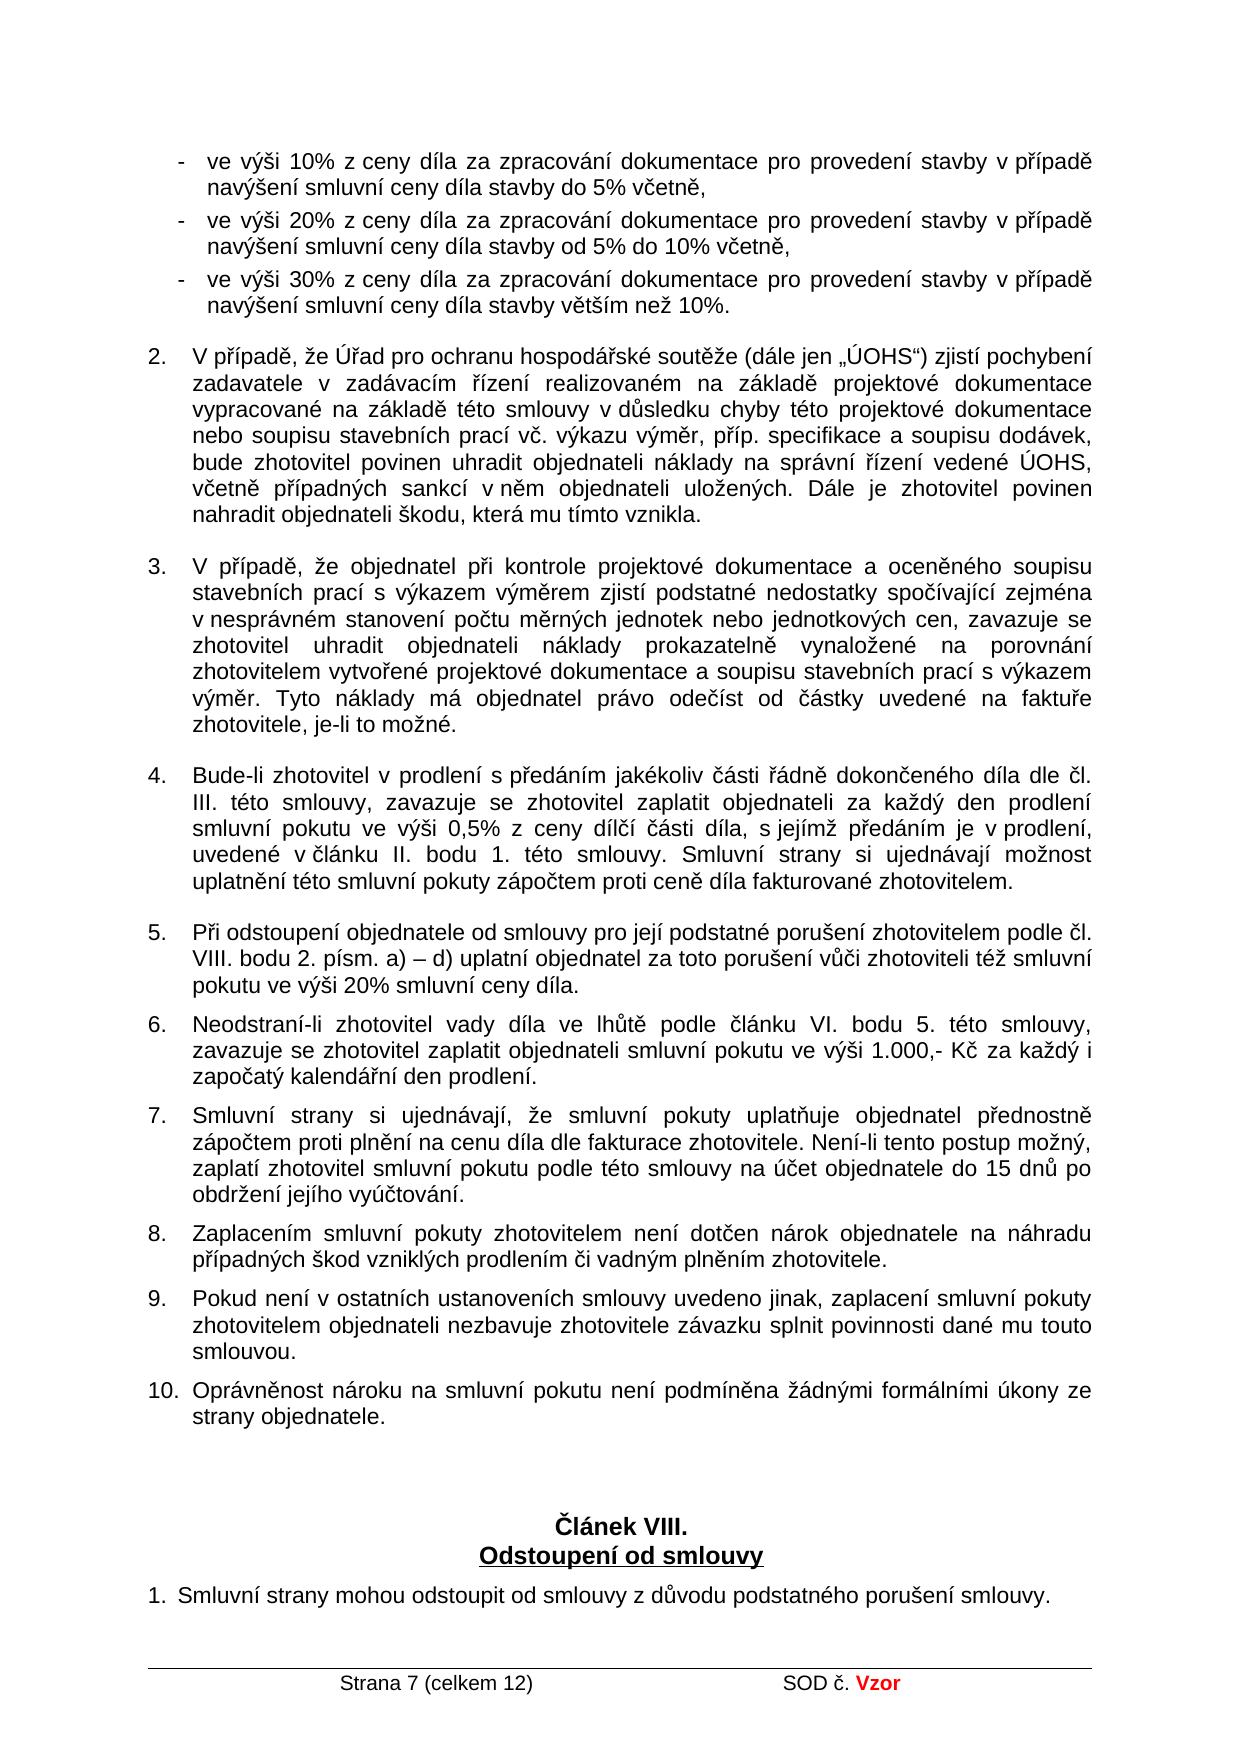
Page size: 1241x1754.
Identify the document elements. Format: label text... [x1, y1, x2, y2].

list ve výši 10% z ceny díla za zpracování dokumentace pro provedení stavby v případě navýšení smluvní ceny díla stavby do 5% včetně, [177, 148, 1092, 200]
list V případě, že Úřad pro ochranu hospodářské soutěže (dále jen „ÚOHS“) zjistí pochybení zadavatele v zadávacím řízení realizovaném na základě projektové dokumentace vypracované na základě této smlouvy v důsledku chyby této projektové dokumentace nebo soupisu stavebních prací vč. výkazu výměr, příp. specifikace a soupisu dodávek, bude zhotovitel povinen uhradit objednateli náklady na správní řízení vedené ÚOHS, včetně případných sankcí v něm objednateli uložených. Dále je zhotovitel povinen nahradit objednateli škodu, která mu tímto vznikla. [148, 343, 1092, 528]
list Smluvní strany si ujednávají, že smluvní pokuty uplatňuje objednatel přednostně zápočtem proti plnění na cenu díla dle fakturace zhotovitele. Není-li tento postup možný, zaplatí zhotovitel smluvní pokutu podle této smlouvy na účet objednatele do 15 dnů po obdržení jejího vyúčtování. [148, 1102, 1092, 1208]
text 1. Smluvní strany mohou odstoupit od smlouvy z důvodu podstatného porušení smlouvy. [148, 1582, 1092, 1608]
list ve výši 20% z ceny díla za zpracování dokumentace pro provedení stavby v případě navýšení smluvní ceny díla stavby od 5% do 10% včetně, [177, 207, 1092, 259]
list Bude-li zhotovitel v prodlení s předáním jakékoliv části řádně dokončeného díla dle čl. III. této smlouvy, zavazuje se zhotovitel zaplatit objednateli za každý den prodlení smluvní pokutu ve výši 0,5% z ceny dílčí části díla, s jejímž předáním je v prodlení, uvedené v článku II. bodu 1. této smlouvy. Smluvní strany si ujednávají možnost uplatnění této smluvní pokuty zápočtem proti ceně díla fakturované zhotovitelem. [148, 762, 1092, 894]
list Pokud není v ostatních ustanoveních smlouvy uvedeno jinak, zaplacení smluvní pokuty zhotovitelem objednateli nezbavuje zhotovitele závazku splnit povinnosti dané mu touto smlouvou. [148, 1285, 1092, 1364]
text Odstoupení od smlouvy [148, 1541, 1095, 1569]
list V případě, že objednatel při kontrole projektové dokumentace a oceněného soupisu stavebních prací s výkazem výměrem zjistí podstatné nedostatky spočívající zejména v nesprávném stanovení počtu měrných jednotek nebo jednotkových cen, zavazuje se zhotovitel uhradit objednateli náklady prokazatelně vynaložené na porovnání zhotovitelem vytvořené projektové dokumentace a soupisu stavebních prací s výkazem výměr. Tyto náklady má objednatel právo odečíst od částky uvedené na faktuře zhotovitele, je-li to možné. [148, 553, 1092, 737]
text Článek VIII. [148, 1512, 1095, 1541]
list Při odstoupení objednatele od smlouvy pro její podstatné porušení zhotovitelem podle čl. VIII. bodu 2. písm. a) – d) uplatní objednatel za toto porušení vůči zhotoviteli též smluvní pokutu ve výši 20% smluvní ceny díla. [148, 919, 1092, 998]
list Oprávněnost nároku na smluvní pokutu není podmíněna žádnými formálními úkony ze strany objednatele. [148, 1377, 1092, 1429]
list Neodstraní-li zhotovitel vady díla ve lhůtě podle článku VI. bodu 5. této smlouvy, zavazuje se zhotovitel zaplatit objednateli smluvní pokutu ve výši 1.000,- Kč za každý i započatý kalendářní den prodlení. [148, 1011, 1092, 1090]
list Zaplacením smluvní pokuty zhotovitelem není dotčen nárok objednatele na náhradu případných škod vzniklých prodlením či vadným plněním zhotovitele. [148, 1220, 1092, 1273]
text - ve výši 30% z ceny díla za zpracování dokumentace pro provedení stavby v případě navýšení smluvní ceny díla stavby větším než 10%. [177, 266, 1092, 318]
